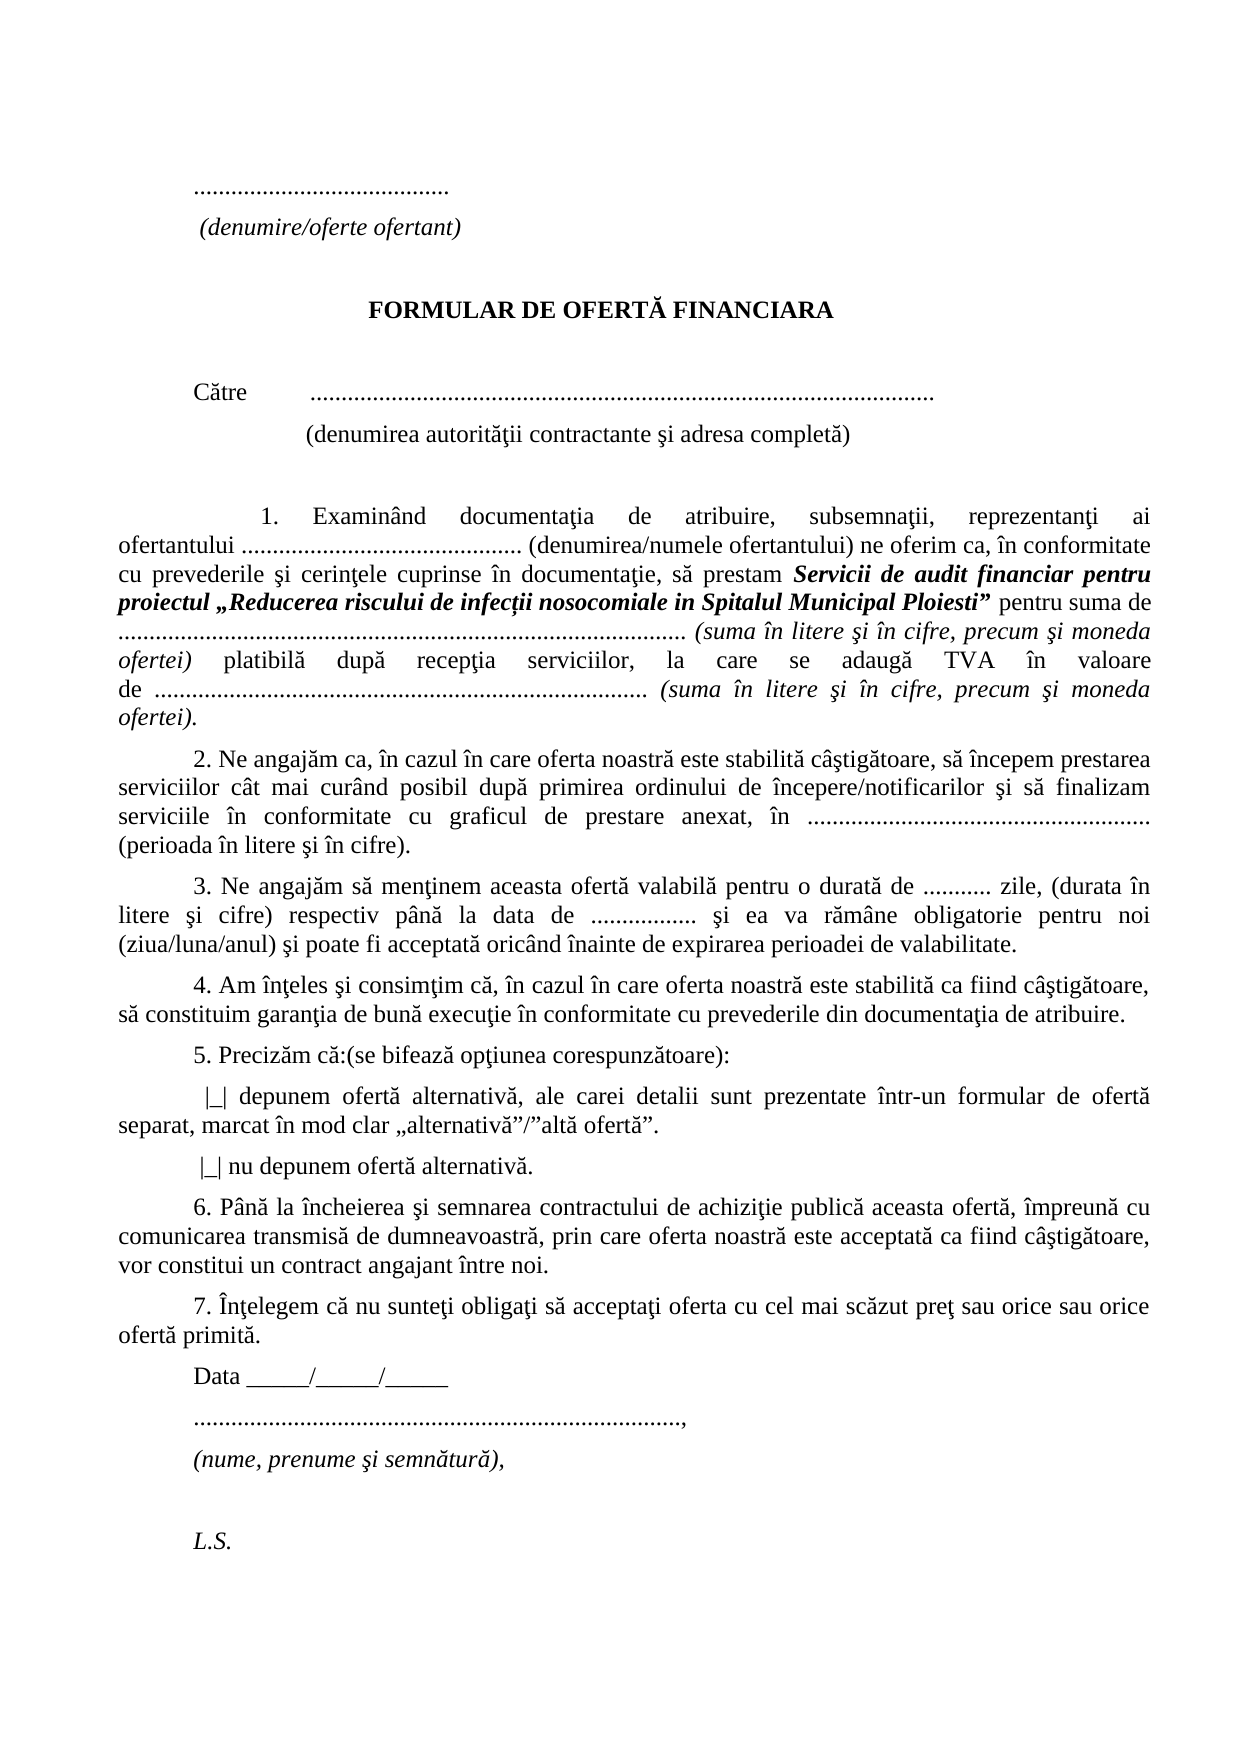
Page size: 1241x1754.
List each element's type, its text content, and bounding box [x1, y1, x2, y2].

text Către .................................................................................................... [118, 377, 1152, 406]
text 7. Înţelegem că nu sunteţi obligaţi să acceptaţi oferta cu cel mai scăzut preţ sau orice sau orice ofertă primită. [118, 1291, 1152, 1349]
text .............................................................................., [118, 1402, 1152, 1431]
text 4. Am înţeles şi consimţim că, în cazul în care oferta noastră este stabilită ca fiind câştigătoare, să constituim garanţia de bună execuţie în conformitate cu prevederile din documentaţia de atribuire. [118, 970, 1152, 1027]
text 2. Ne angajăm ca, în cazul în care oferta noastră este stabilită câştigătoare, să începem prestarea serviciilor cât mai curând posibil după primirea ordinului de începere/notificarilor şi să finalizam serviciile în conformitate cu graficul de prestare anexat, în ....................................................... (perioada în litere şi în cifre). [118, 744, 1152, 859]
text |_| nu depunem ofertă alternativă. [118, 1151, 1152, 1180]
text ......................................... [118, 171, 1152, 200]
text (denumirea autorităţii contractante şi adresa completă) [118, 419, 1152, 447]
text (denumire/oferte ofertant) [118, 212, 1152, 241]
text (nume, prenume şi semnătură), [118, 1444, 1152, 1472]
text FORMULAR DE OFERTĂ FINANCIARA [118, 295, 1152, 324]
text 6. Până la încheierea şi semnarea contractului de achiziţie publică aceasta ofertă, împreună cu comunicarea transmisă de dumneavoastră, prin care oferta noastră este acceptată ca fiind câştigătoare, vor constitui un contract angajant între noi. [118, 1192, 1152, 1279]
text Data _____/_____/_____ [118, 1361, 1152, 1390]
text |_| depunem ofertă alternativă, ale carei detalii sunt prezentate într-un formular de ofertă separat, marcat în mod clar „alternativă”/”altă ofertă”. [118, 1081, 1152, 1139]
text 1. Examinând documentaţia de atribuire, subsemnaţii, reprezentanţi ai ofertantului ............................................. (denumirea/numele ofertantului) ne oferim ca, în conformitate cu prevederile şi cerinţele cuprinse în documentaţie, să prestam Servicii de audit financiar pentru proiectul „Reducerea riscului de infecții nosocomiale in Spitalul Municipal Ploiesti” pentru suma de ........................................................................................... (suma în litere şi în cifre, precum şi moneda ofertei) platibilă după recepţia serviciilor, la care se adaugă TVA în valoare de ............................................................................... (suma în litere şi în cifre, precum şi moneda ofertei). [118, 501, 1152, 731]
text L.S. [118, 1526, 1152, 1555]
text 5. Precizăm că:(se bifează opţiunea corespunzătoare): [118, 1040, 1152, 1069]
text 3. Ne angajăm să menţinem aceasta ofertă valabilă pentru o durată de ........... zile, (durata în litere şi cifre) respectiv până la data de ................. şi ea va rămâne obligatorie pentru noi (ziua/luna/anul) şi poate fi acceptată oricând înainte de expirarea perioadei de valabilitate. [118, 871, 1152, 957]
